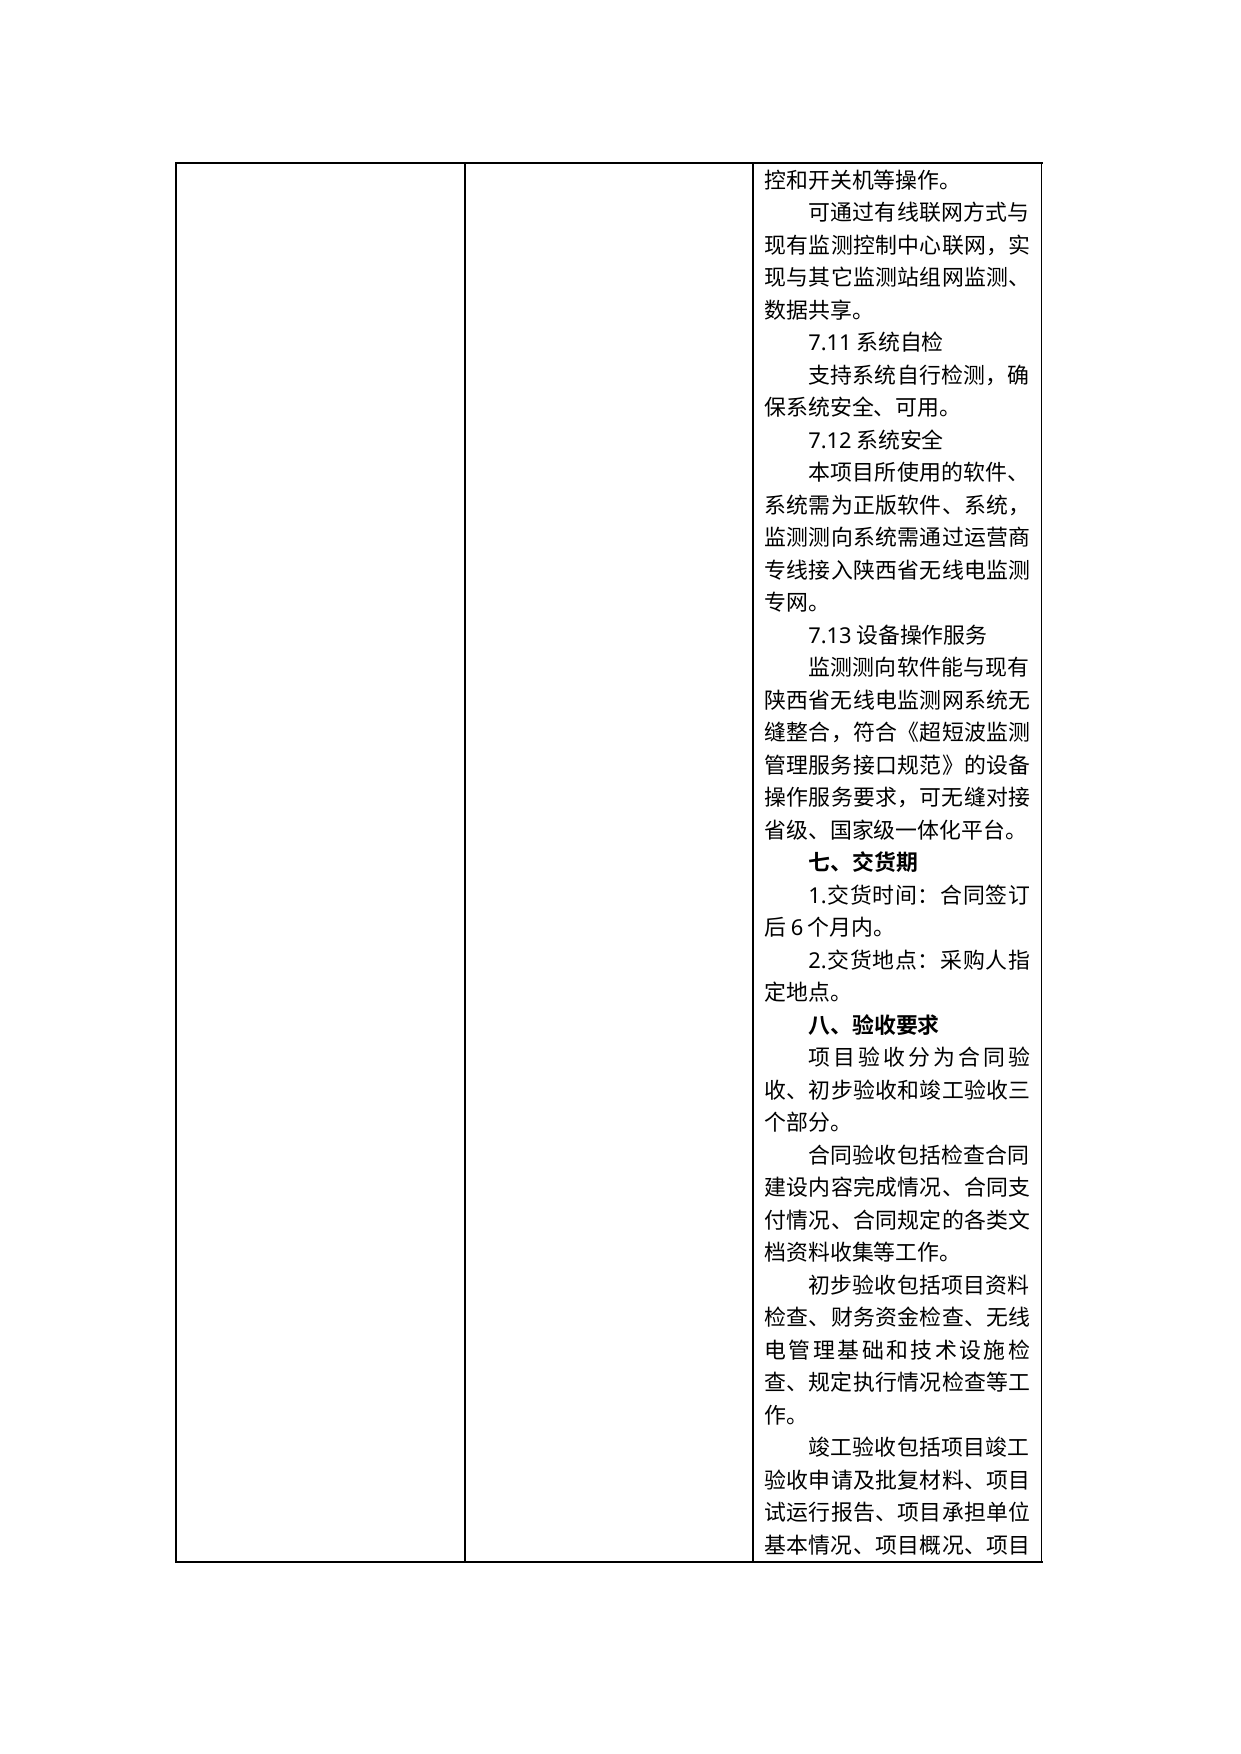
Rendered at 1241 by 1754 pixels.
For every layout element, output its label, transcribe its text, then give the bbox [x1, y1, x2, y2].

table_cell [754, 164, 1041, 1561]
table_cell 1 [466, 164, 752, 1561]
table_cell [177, 164, 464, 1561]
